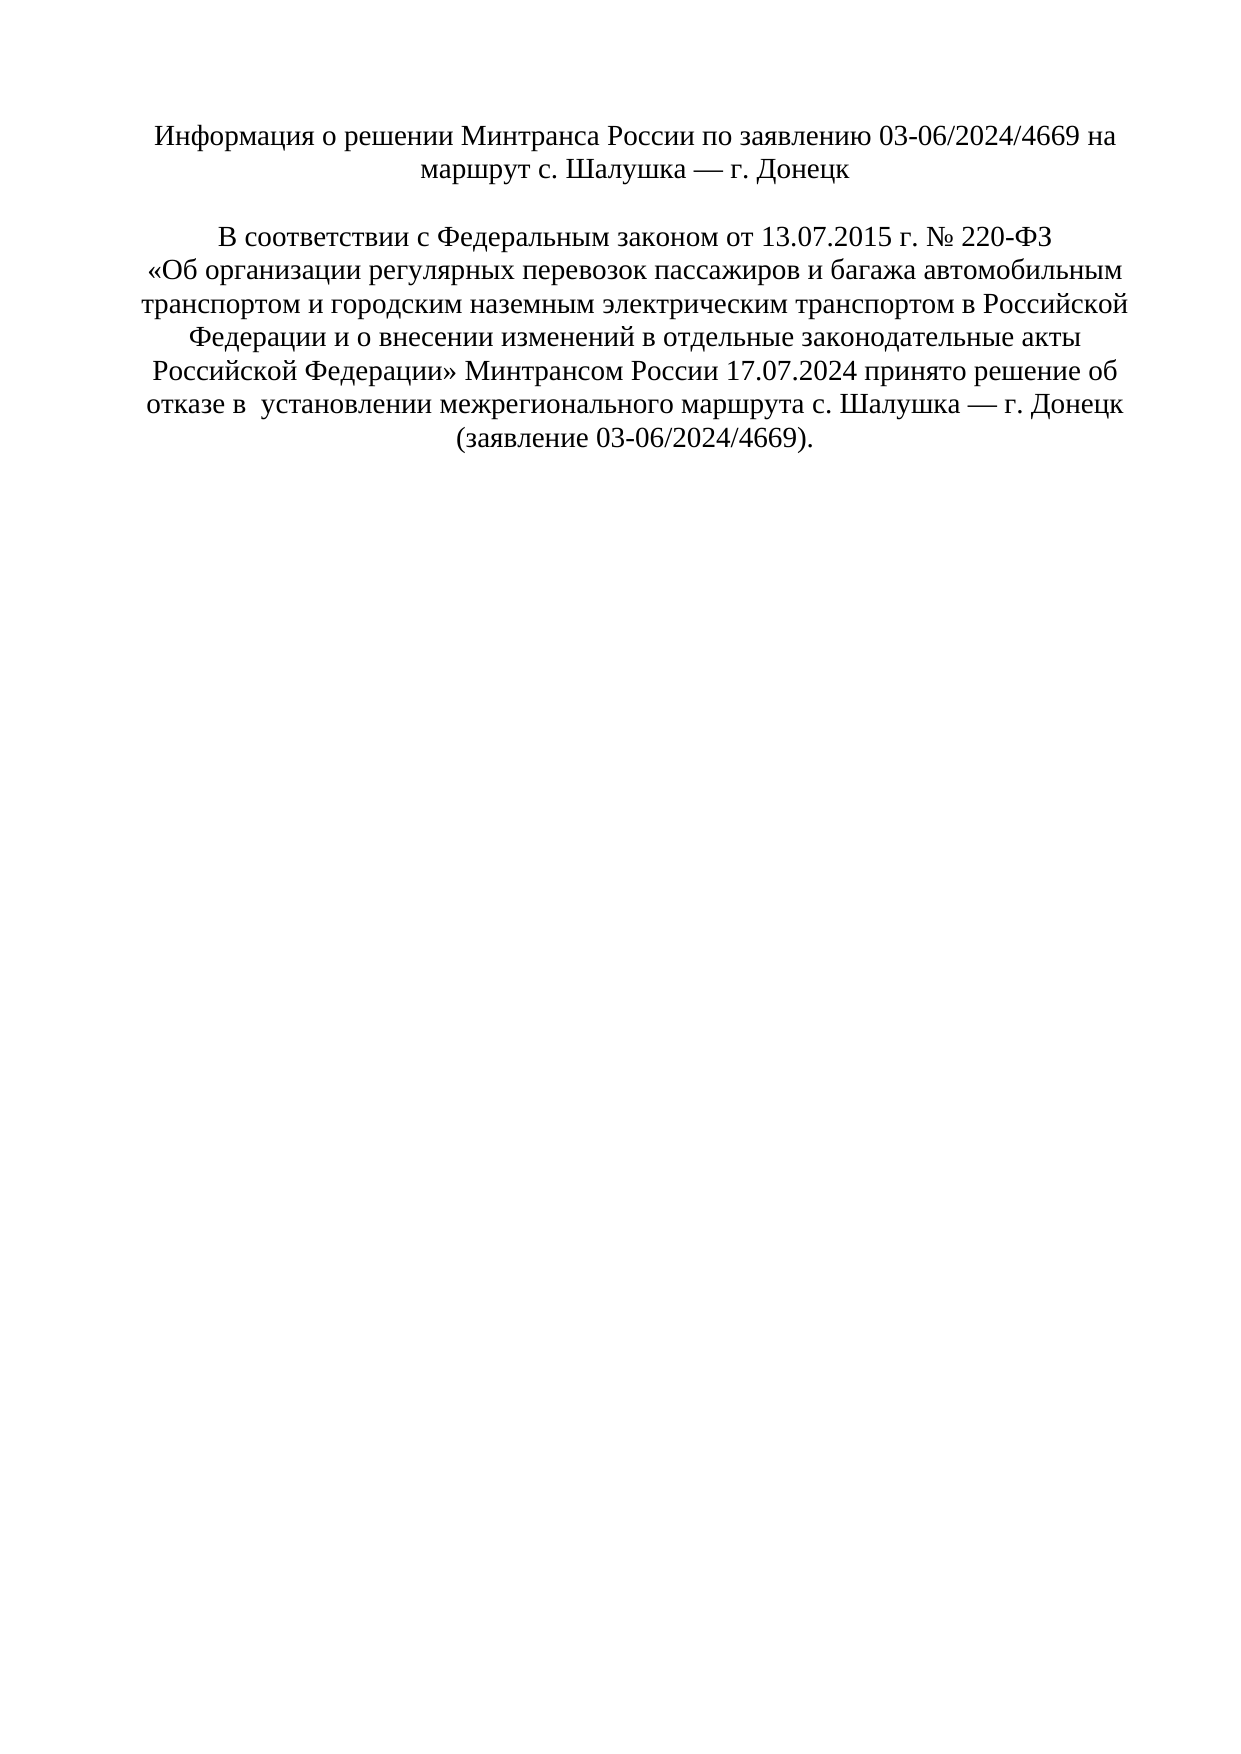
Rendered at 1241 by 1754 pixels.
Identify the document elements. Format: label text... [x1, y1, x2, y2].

text В соответствии с Федеральным законом от 13.07.2015 г. № 220-ФЗ «Об организации регулярных перевозок пассажиров и багажа автомобильным транспортом и городским наземным электрическим транспортом в Российской Федерации и о внесении изменений в отдельные законодательные акты Российской Федерации» Минтрансом России 17.07.2024 принято решение об отказе в установлении межрегионального маршрута с. Шалушка — г. Донецк (заявление 03-06/2024/4669). [118, 219, 1152, 453]
text Информация о решении Минтранса России по заявлению 03-06/2024/4669 на маршрут с. Шалушка — г. Донецк [118, 118, 1152, 185]
